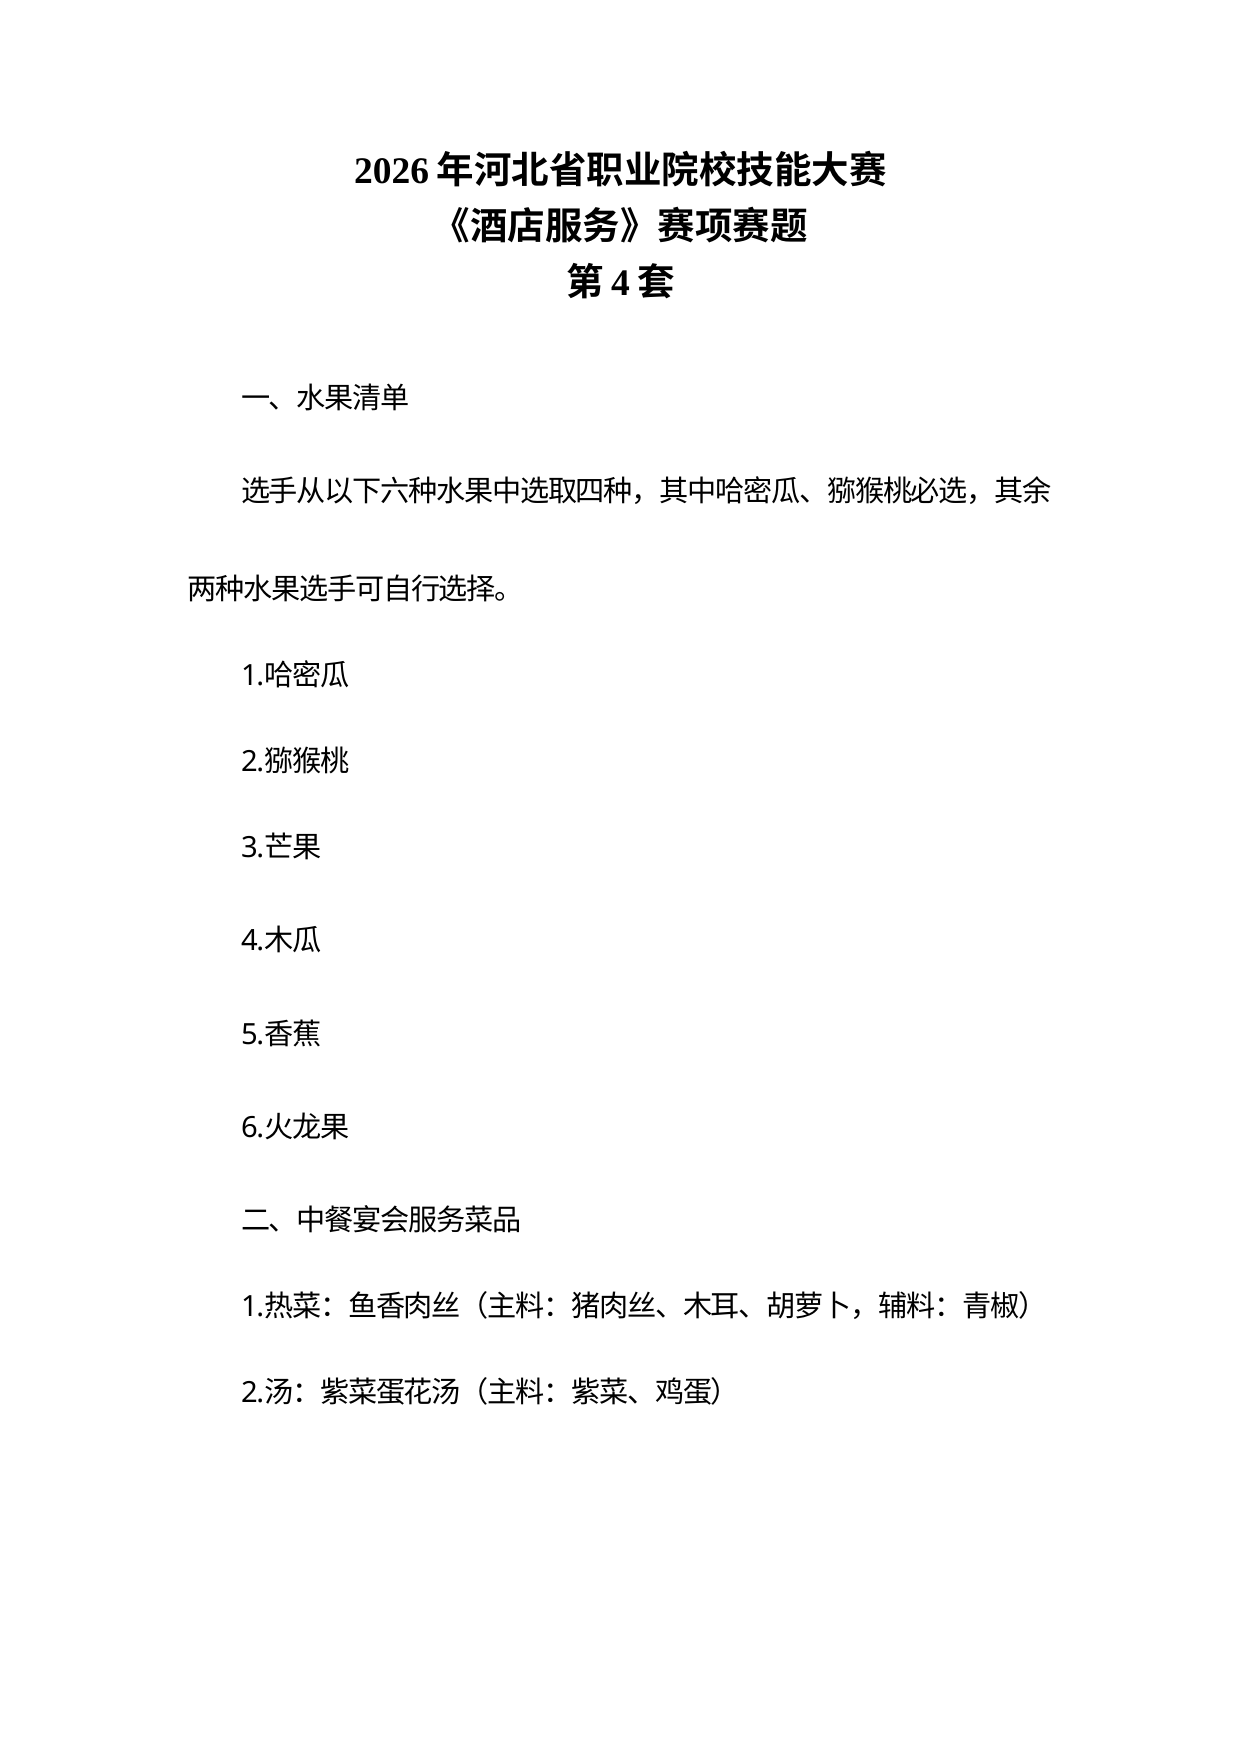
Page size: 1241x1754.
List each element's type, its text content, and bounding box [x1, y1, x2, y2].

text 3.芒果 [187, 812, 1053, 877]
text 1.哈密瓜 [187, 640, 1053, 705]
text 5.香蕉 [187, 999, 1053, 1064]
text 2.猕猴桃 [187, 726, 1053, 791]
text 一、水果清单 [187, 363, 1053, 428]
text 2026年河北省职业院校技能大赛 [187, 138, 1053, 194]
text 2.汤：紫菜蛋花汤（主料：紫菜、鸡蛋） [187, 1358, 1053, 1423]
text 选手从以下六种水果中选取四种，其中哈密瓜、猕猴桃必选，其余两种水果选手可自行选择。 [187, 457, 1053, 619]
text 1.热菜：鱼香肉丝（主料：猪肉丝、木耳、胡萝卜，辅料：青椒） [187, 1272, 1053, 1337]
text 第4套 [187, 251, 1053, 307]
text 4.木瓜 [187, 906, 1053, 971]
text 二、中餐宴会服务菜品 [187, 1185, 1053, 1250]
text 6.火龙果 [187, 1092, 1053, 1157]
text 《酒店服务》赛项赛题 [187, 194, 1053, 251]
